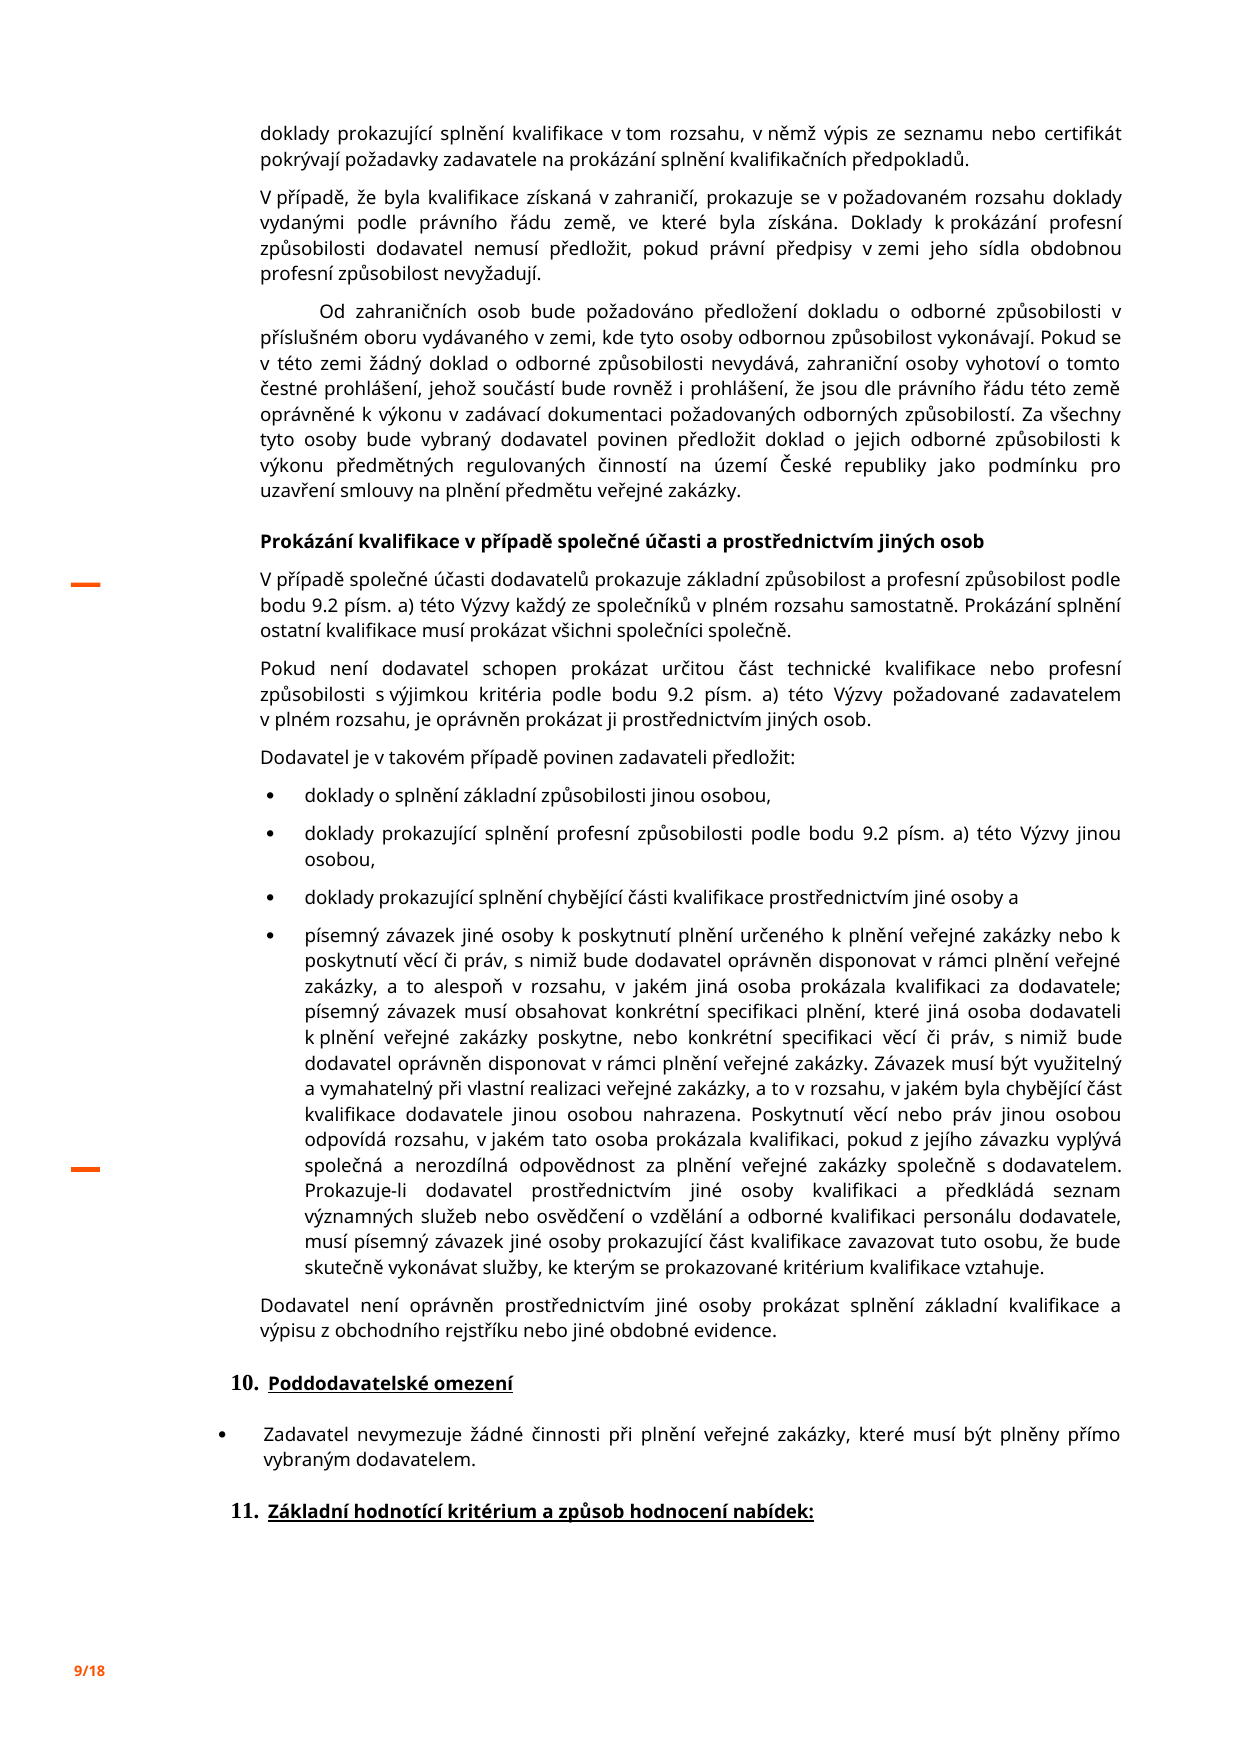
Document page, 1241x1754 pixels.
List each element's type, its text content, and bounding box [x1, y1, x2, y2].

list Poddodavatelské omezení [230, 1368, 1122, 1395]
text V případě společné účasti dodavatelů prokazuje základní způsobilost a profesní způsobilost podle bodu 9.2 písm. a) této Výzvy každý ze společníků v plném rozsahu samostatně. Prokázání splnění ostatní kvalifikace musí prokázat všichni společníci společně. [260, 566, 1122, 643]
text V případě, že byla kvalifikace získaná v zahraničí, prokazuje se v požadovaném rozsahu doklady vydanými podle právního řádu země, ve které byla získána. Doklady k prokázání profesní způsobilosti dodavatel nemusí předložit, pokud právní předpisy v zemi jeho sídla obdobnou profesní způsobilost nevyžadují. [260, 184, 1122, 286]
list doklady prokazující splnění chybějící části kvalifikace prostřednictvím jiné osoby a [267, 884, 1122, 910]
text Prokázání kvalifikace v případě společné účasti a prostřednictvím jiných osob [260, 528, 1122, 554]
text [260, 121, 1122, 172]
text Dodavatel je v takovém případě povinen zadavateli předložit: [260, 744, 1122, 770]
list doklady prokazující splnění profesní způsobilosti podle bodu 9.2 písm. a) této Výzvy jinou osobou, [267, 821, 1122, 872]
list doklady o splnění základní způsobilosti jinou osobou, [267, 783, 1122, 808]
text Dodavatel není oprávněn prostřednictvím jiné osoby prokázat splnění základní kvalifikace a výpisu z obchodního rejstříku nebo jiné obdobné evidence. [260, 1292, 1122, 1343]
text Od zahraničních osob bude požadováno předložení dokladu o odborné způsobilosti v příslušném oboru vydávaného v zemi, kde tyto osoby odbornou způsobilost vykonávají. Pokud se v této zemi žádný doklad o odborné způsobilosti nevydává, zahraniční osoby vyhotoví o tomto čestné prohlášení, jehož součástí bude rovněž i prohlášení, že jsou dle právního řádu této země oprávněné k výkonu v zadávací dokumentaci požadovaných odborných způsobilostí. Za všechny tyto osoby bude vybraný dodavatel povinen předložit doklad o jejich odborné způsobilosti k výkonu předmětných regulovaných činností na území České republiky jako podmínku pro uzavření smlouvy na plnění předmětu veřejné zakázky. [260, 299, 1122, 503]
list písemný závazek jiné osoby k poskytnutí plnění určeného k plnění veřejné zakázky nebo k poskytnutí věcí či práv, s nimiž bude dodavatel oprávněn disponovat v rámci plnění veřejné zakázky, a to alespoň v rozsahu, v jakém jiná osoba prokázala kvalifikaci za dodavatele; písemný závazek musí obsahovat konkrétní specifikaci plnění, které jiná osoba dodavateli k plnění veřejné zakázky poskytne, nebo konkrétní specifikaci věcí či práv, s nimiž bude dodavatel oprávněn disponovat v rámci plnění veřejné zakázky. Závazek musí být využitelný a vymahatelný při vlastní realizaci veřejné zakázky, a to v rozsahu, v jakém byla chybějící část kvalifikace dodavatele jinou osobou nahrazena. Poskytnutí věcí nebo práv jinou osobou odpovídá rozsahu, v jakém tato osoba prokázala kvalifikaci, pokud z jejího závazku vyplývá společná a nerozdílná odpovědnost za plnění veřejné zakázky společně s dodavatelem. Prokazuje-li dodavatel prostřednictvím jiné osoby kvalifikaci a předkládá seznam významných služeb nebo osvědčení o vzdělání a odborné kvalifikaci personálu dodavatele, musí písemný závazek jiné osoby prokazující část kvalifikace zavazovat tuto osobu, že bude skutečně vykonávat služby, ke kterým se prokazované kritérium kvalifikace vztahuje. [267, 922, 1122, 1279]
list Základní hodnotící kritérium a způsob hodnocení nabídek: [230, 1497, 1122, 1524]
list Zadavatel nevymezuje žádné činnosti při plnění veřejné zakázky, které musí být plněny přímo vybraným dodavatelem. [219, 1421, 1122, 1472]
text Pokud není dodavatel schopen prokázat určitou část technické kvalifikace nebo profesní způsobilosti s výjimkou kritéria podle bodu 9.2 písm. a) této Výzvy požadované zadavatelem v plném rozsahu, je oprávněn prokázat ji prostřednictvím jiných osob. [260, 656, 1122, 732]
